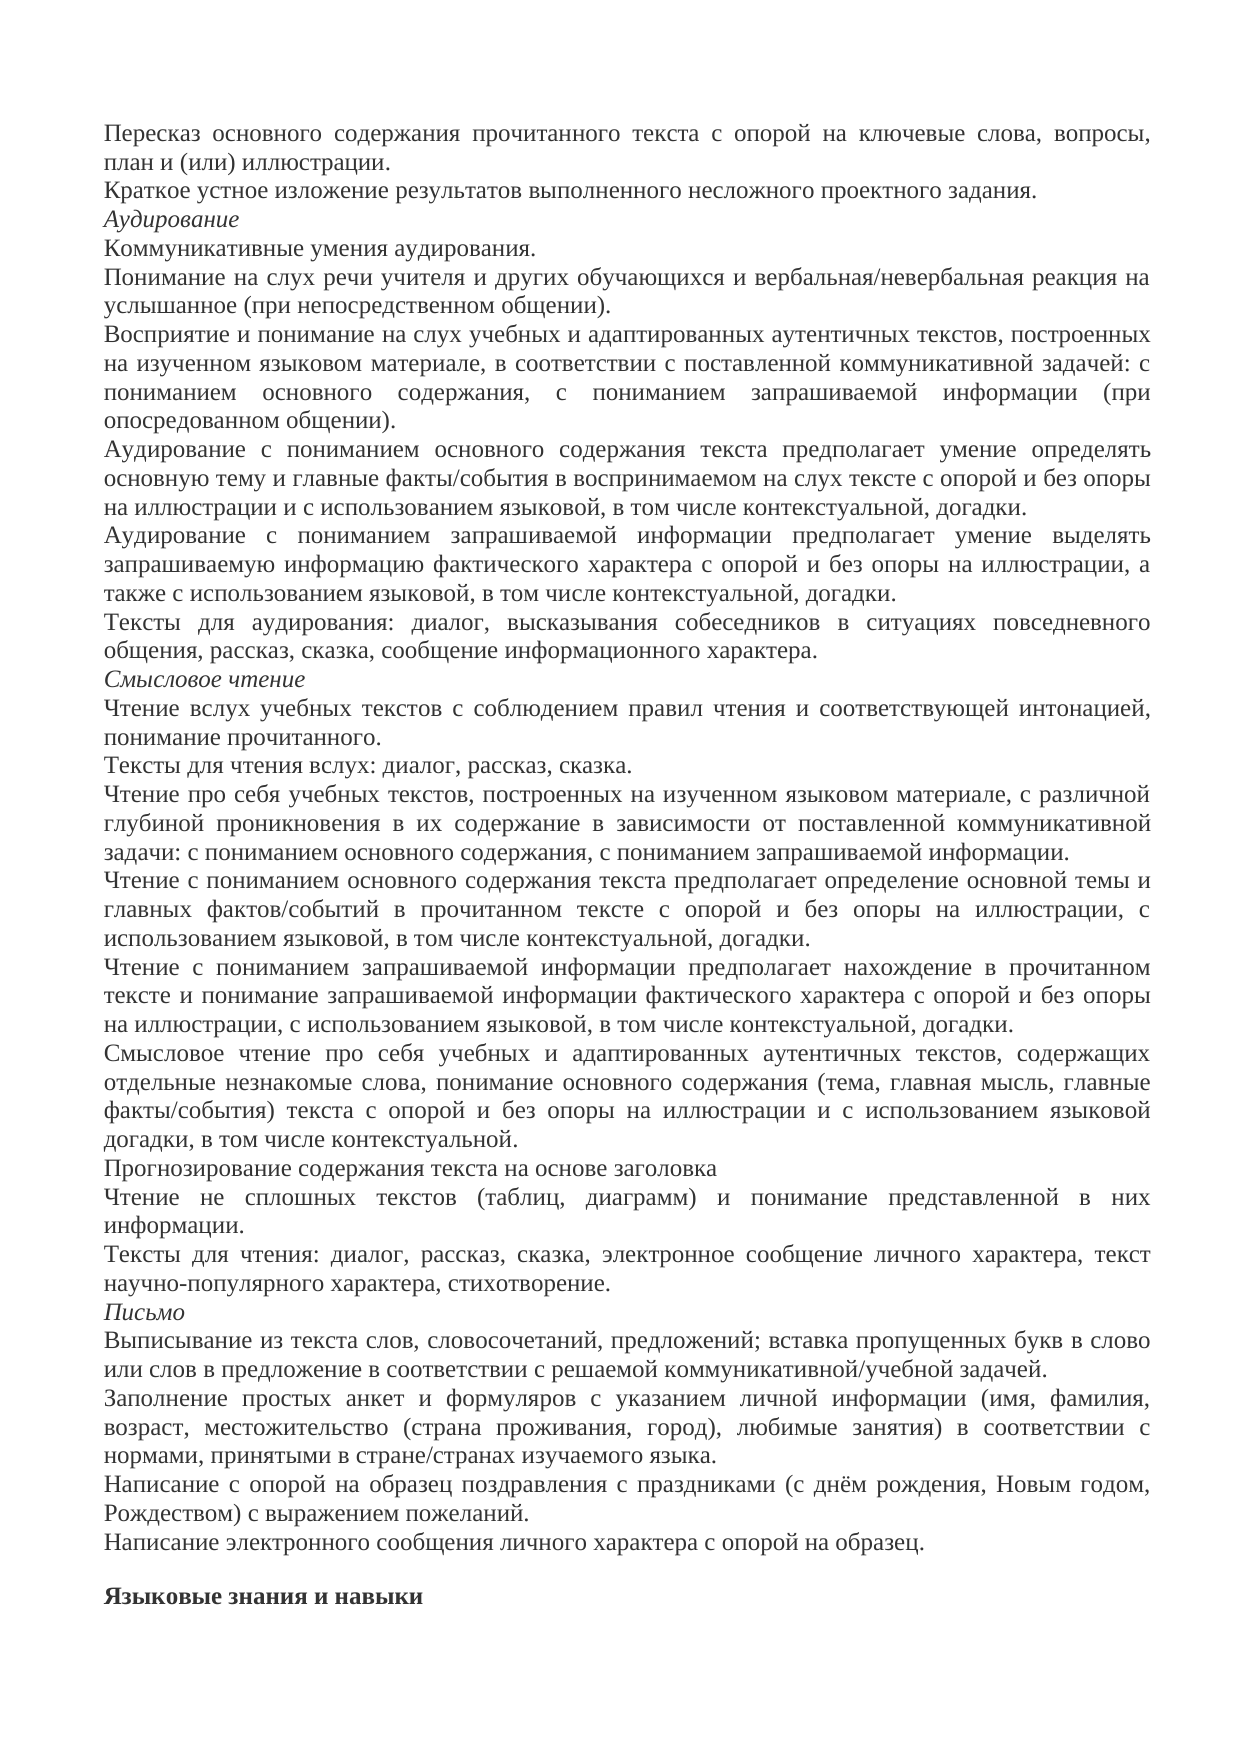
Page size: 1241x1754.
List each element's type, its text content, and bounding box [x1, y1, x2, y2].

text Аудирование [103, 204, 1152, 233]
text Написание с опорой на образец поздравления с праздниками (с днём рождения, Новым годом, Рождеством) с выражением пожеланий. [103, 1469, 1152, 1527]
text Смысловое чтение [103, 664, 1152, 693]
text Смысловое чтение про себя учебных и адаптированных аутентичных текстов, содержащих отдельные незнакомые слова, понимание основного содержания (тема, главная мысль, главные факты/события) текста с опорой и без опоры на иллюстрации и с использованием языковой догадки, в том числе контекстуальной. [103, 1038, 1152, 1153]
text Прогнозирование содержания текста на основе заголовка [103, 1153, 1152, 1182]
text Тексты для чтения: диалог, рассказ, сказка, электронное сообщение личного характера, текст научно-популярного характера, стихотворение. [103, 1239, 1152, 1297]
text Краткое устное изложение результатов выполненного несложного проектного задания. [103, 176, 1152, 204]
text Выписывание из текста слов, словосочетаний, предложений; вставка пропущенных букв в слово или слов в предложение в соответствии с решаемой коммуникативной/учебной задачей. [103, 1326, 1152, 1383]
text Письмо [103, 1297, 1152, 1326]
text Аудирование с пониманием основного содержания текста предполагает умение определять основную тему и главные факты/события в воспринимаемом на слух тексте с опорой и без опоры на иллюстрации и с использованием языковой, в том числе контекстуальной, догадки. [103, 434, 1152, 521]
text Языковые знания и навыки [103, 1581, 1152, 1609]
text Чтение вслух учебных текстов с соблюдением правил чтения и соответствующей интонацией, понимание прочитанного. [103, 693, 1152, 751]
text Чтение не сплошных текстов (таблиц, диаграмм) и понимание представленной в них информации. [103, 1182, 1152, 1239]
text Понимание на слух речи учителя и других обучающихся и вербальная/невербальная реакция на услышанное (при непосредственном общении). [103, 262, 1152, 319]
text Чтение с пониманием основного содержания текста предполагает определение основной темы и главных фактов/событий в прочитанном тексте с опорой и без опоры на иллюстрации, с использованием языковой, в том числе контекстуальной, догадки. [103, 866, 1152, 952]
text Пересказ основного содержания прочитанного текста с опорой на ключевые слова, вопросы, план и (или) иллюстрации. [103, 118, 1152, 176]
text Написание электронного сообщения личного характера с опорой на образец. [103, 1527, 1152, 1556]
text Чтение с пониманием запрашиваемой информации предполагает нахождение в прочитанном тексте и понимание запрашиваемой информации фактического характера с опорой и без опоры на иллюстрации, с использованием языковой, в том числе контекстуальной, догадки. [103, 952, 1152, 1038]
text Тексты для чтения вслух: диалог, рассказ, сказка. [103, 751, 1152, 779]
text Заполнение простых анкет и формуляров с указанием личной информации (имя, фамилия, возраст, местожительство (страна проживания, город), любимые занятия) в соответствии с нормами, принятыми в стране/странах изучаемого языка. [103, 1383, 1152, 1469]
text Чтение про себя учебных текстов, построенных на изученном языковом материале, с различной глубиной проникновения в их содержание в зависимости от поставленной коммуникативной задачи: с пониманием основного содержания, с пониманием запрашиваемой информации. [103, 779, 1152, 866]
text Тексты для аудирования: диалог, высказывания собеседников в ситуациях повседневного общения, рассказ, сказка, сообщение информационного характера. [103, 607, 1152, 664]
text Восприятие и понимание на слух учебных и адаптированных аутентичных текстов, построенных на изученном языковом материале, в соответствии с поставленной коммуникативной задачей: с пониманием основного содержания, с пониманием запрашиваемой информации (при опосредованном общении). [103, 319, 1152, 434]
text Аудирование с пониманием запрашиваемой информации предполагает умение выделять запрашиваемую информацию фактического характера с опорой и без опоры на иллюстрации, а также с использованием языковой, в том числе контекстуальной, догадки. [103, 521, 1152, 607]
text Коммуникативные умения аудирования. [103, 233, 1152, 262]
